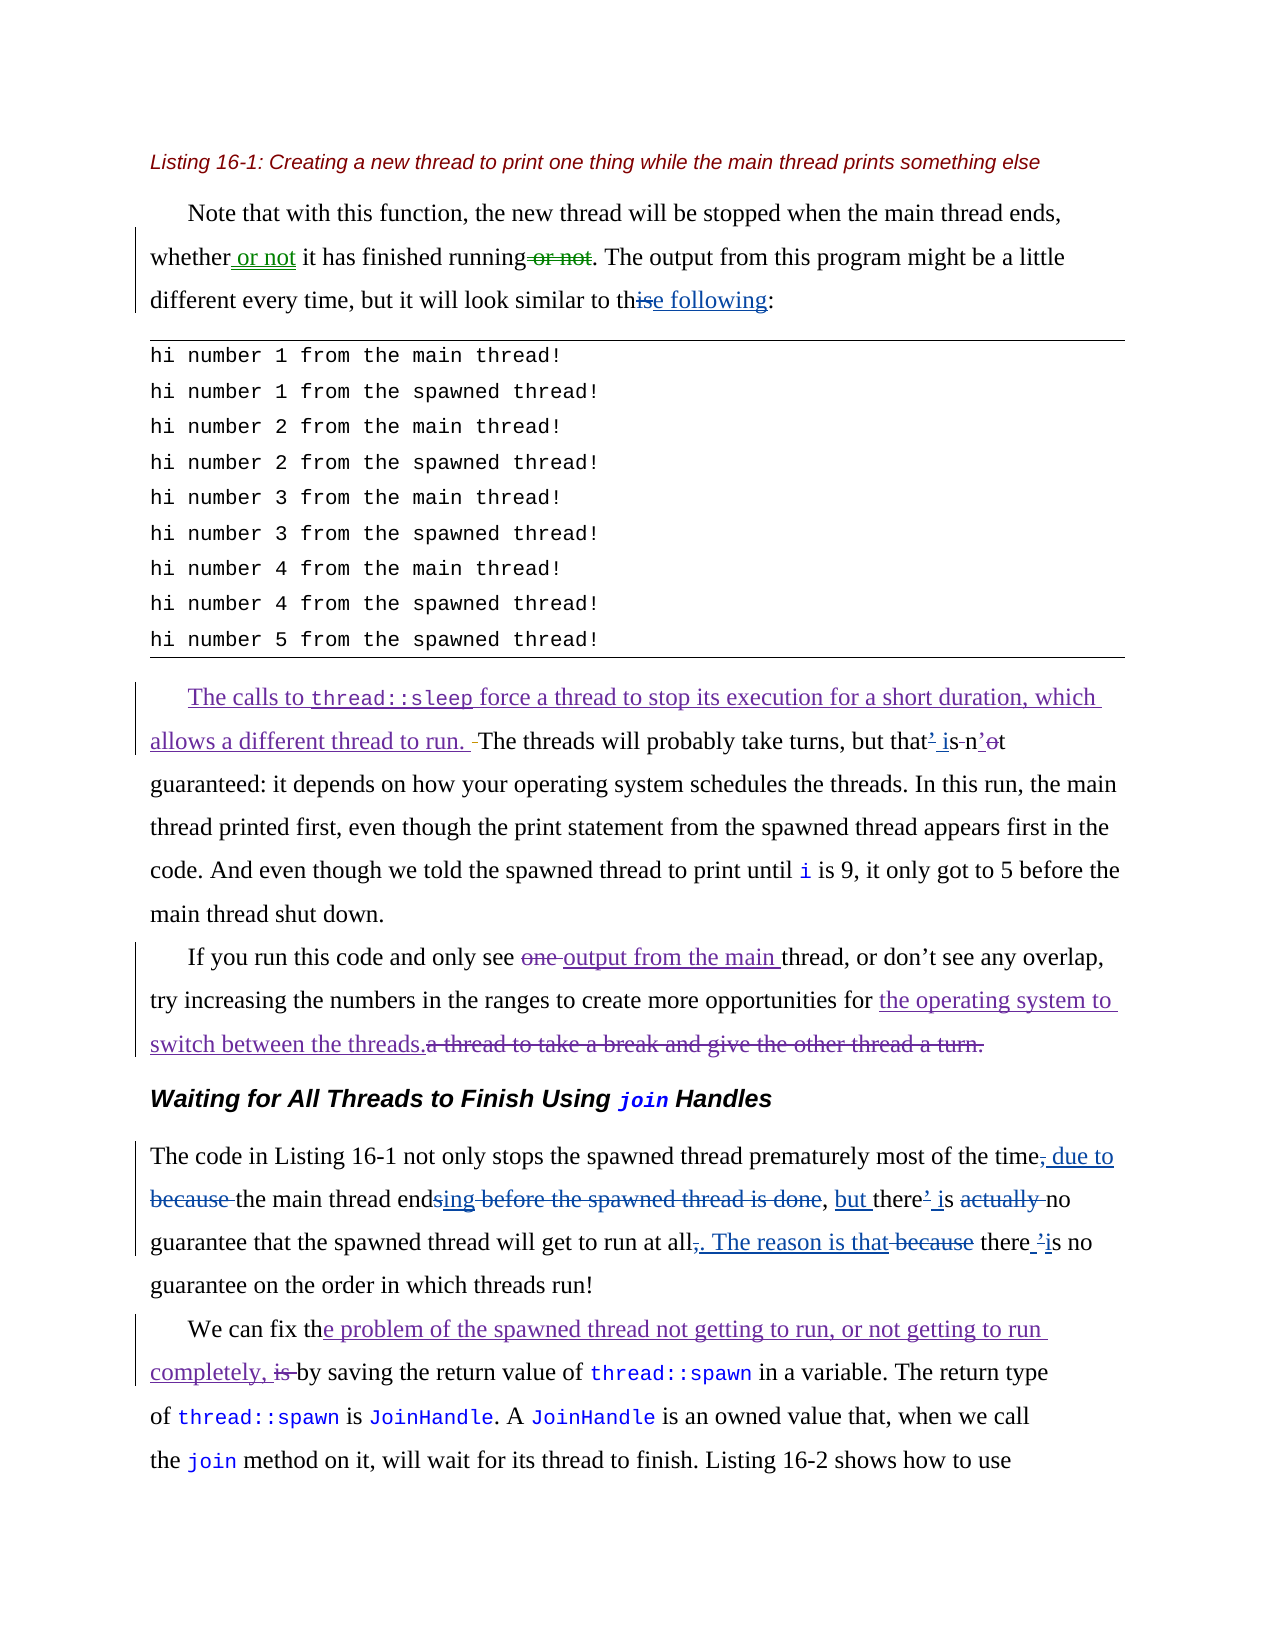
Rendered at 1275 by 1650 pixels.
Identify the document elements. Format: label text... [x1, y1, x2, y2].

text Waiting for All Threads to Finish Using join Handles [150, 1084, 1125, 1114]
text The code in Listing 16-1 not only stops the spawned thread prematurely most of the time the main thread end, theres no guarantee that the spawned thread will get to run at all theres no guarantee on the order in which threads run! [150, 1141, 1125, 1299]
text hi number 3 from the spawned thread! [150, 523, 1125, 546]
text hi number 1 from the main thread! [150, 341, 1125, 369]
text hi number 2 from the spawned thread! [150, 452, 1125, 475]
list Listing 16-1: Creating a new thread to print one thing while the main thread prints something else [150, 150, 1125, 174]
text hi number 1 from the spawned thread! [150, 381, 1125, 404]
text hi number 4 from the main thread! [150, 558, 1125, 582]
text If you run this code and only see thread, or don’t see any overlap, try increasing the numbers in the ranges to create more opportunities for [150, 942, 1125, 1057]
text hi number 5 from the spawned thread! [150, 629, 1125, 657]
text hi number 2 from the main thread! [150, 416, 1125, 440]
text hi number 3 from the main thread! [150, 487, 1125, 511]
text hi number 4 from the spawned thread! [150, 593, 1125, 617]
text Note that with this function, the new thread will be stopped when the main thread ends, whether it has finished running. The output from this program might be a little different every time, but it will look similar to th: [150, 198, 1125, 313]
text The threads will probably take turns, but thatsnt guaranteed: it depends on how your operating system schedules the threads. In this run, the main thread printed first, even though the print statement from the spawned thread appears first in the code. And even though we told the spawned thread to print until i is 9, it only got to 5 before the main thread shut down. [150, 682, 1125, 928]
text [150, 1314, 1125, 1474]
